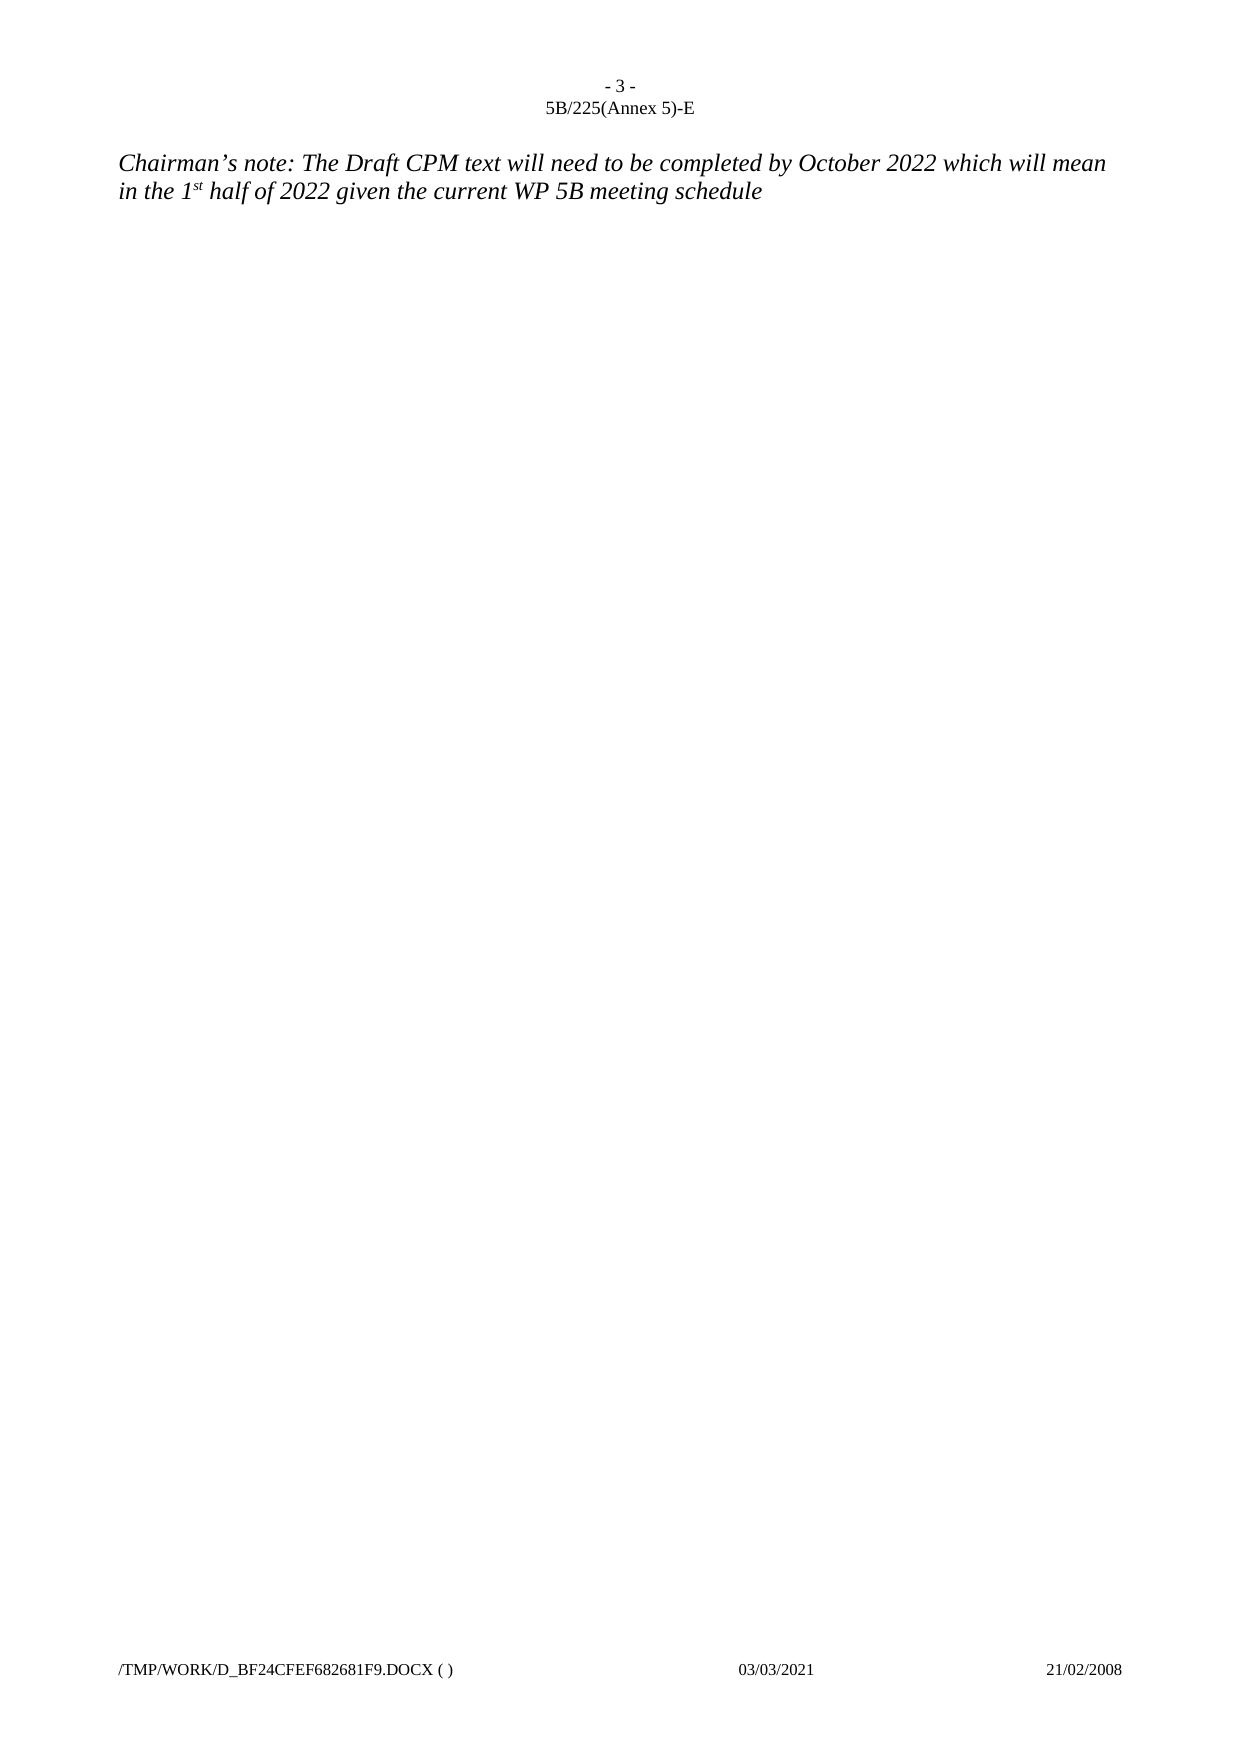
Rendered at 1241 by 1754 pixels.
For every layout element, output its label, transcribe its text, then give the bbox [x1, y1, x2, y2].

text Chairman’s note: The Draft CPM text will need to be completed by October 2022 which will mean in the 1st half of 2022 given the current WP 5B meeting schedule [118, 148, 1122, 205]
